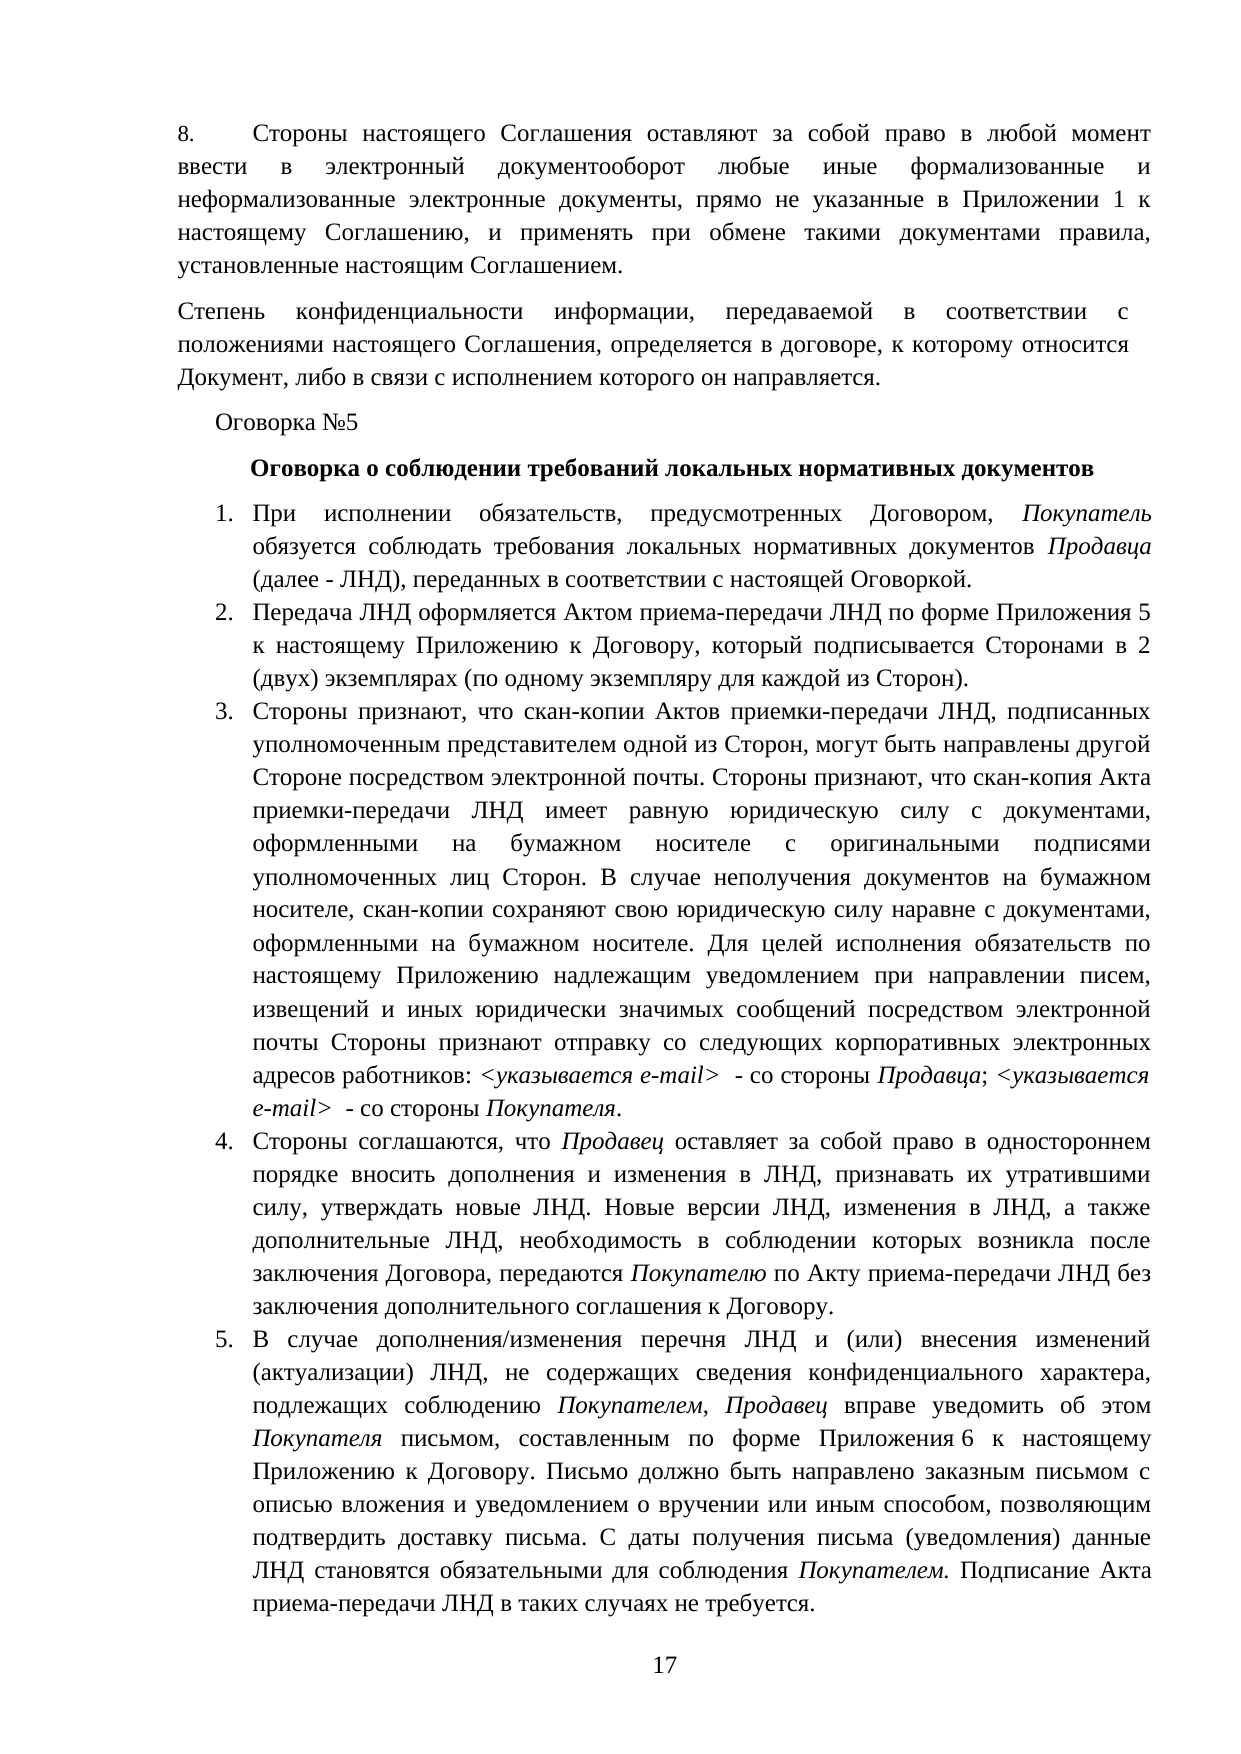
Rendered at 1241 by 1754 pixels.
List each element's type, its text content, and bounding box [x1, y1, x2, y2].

list Стороны признают, что скан-копии Актов приемки-передачи ЛНД, подписанных уполномоченным представителем одной из Сторон, могут быть направлены другой Стороне посредством электронной почты. Стороны признают, что скан-копия Акта приемки-передачи ЛНД имеет равную юридическую силу с документами, оформленными на бумажном носителе с оригинальными подписями уполномоченных лиц Сторон. В случае неполучения документов на бумажном носителе, скан-копии сохраняют свою юридическую силу наравне с документами, оформленными на бумажном носителе. Для целей исполнения обязательств по настоящему Приложению надлежащим уведомлением при направлении писем, извещений и иных юридически значимых сообщений посредством электронной почты Стороны признают отправку со следующих корпоративных электронных адресов работников: <указывается e-mail> - со стороны Продавца; <указывается e-mail> - со стороны Покупателя. [215, 696, 1152, 1121]
list Стороны соглашаются, что Продавец оставляет за собой право в одностороннем порядке вносить дополнения и изменения в ЛНД, признавать их утратившими силу, утверждать новые ЛНД. Новые версии ЛНД, изменения в ЛНД, а также дополнительные ЛНД, необходимость в соблюдении которых возникла после заключения Договора, передаются Покупателю по Акту приема-передачи ЛНД без заключения дополнительного соглашения к Договору. [215, 1126, 1152, 1319]
text Оговорка о соблюдении требований локальных нормативных документов [215, 453, 1130, 482]
list В случае дополнения/изменения перечня ЛНД и (или) внесения изменений (актуализации) ЛНД, не содержащих сведения конфиденциального характера, подлежащих соблюдению Покупателем, Продавец вправе уведомить об этом Покупателя письмом, составленным по форме Приложения 6 к настоящему Приложению к Договору. Письмо должно быть направлено заказным письмом с описью вложения и уведомлением о вручении или иным способом, позволяющим подтвердить доставку письма. С даты получения письма (уведомления) данные ЛНД становятся обязательными для соблюдения Покупателем. Подписание Акта приема-передачи ЛНД в таких случаях не требуется. [215, 1324, 1152, 1617]
text Оговорка №5 [215, 407, 1130, 436]
list Стороны настоящего Соглашения оставляют за собой право в любой момент ввести в электронный документооборот любые иные формализованные и неформализованные электронные документы, прямо не указанные в Приложении 1 к настоящему Соглашению, и применять при обмене такими документами правила, установленные настоящим Соглашением. [177, 118, 1152, 279]
list При исполнении обязательств, предусмотренных Договором, Покупатель обязуется соблюдать требования локальных нормативных документов Продавца (далее - ЛНД), переданных в соответствии с настоящей Оговоркой. [215, 498, 1152, 593]
list Передача ЛНД оформляется Актом приема-передачи ЛНД по форме Приложения 5 к настоящему Приложению к Договору, который подписывается Сторонами в 2 (двух) экземплярах (по одному экземпляру для каждой из Сторон). [215, 597, 1152, 692]
text Степень конфиденциальности информации, передаваемой в соответствии с положениями настоящего Соглашения, определяется в договоре, к которому относится Документ, либо в связи с исполнением которого он направляется. [177, 296, 1130, 391]
